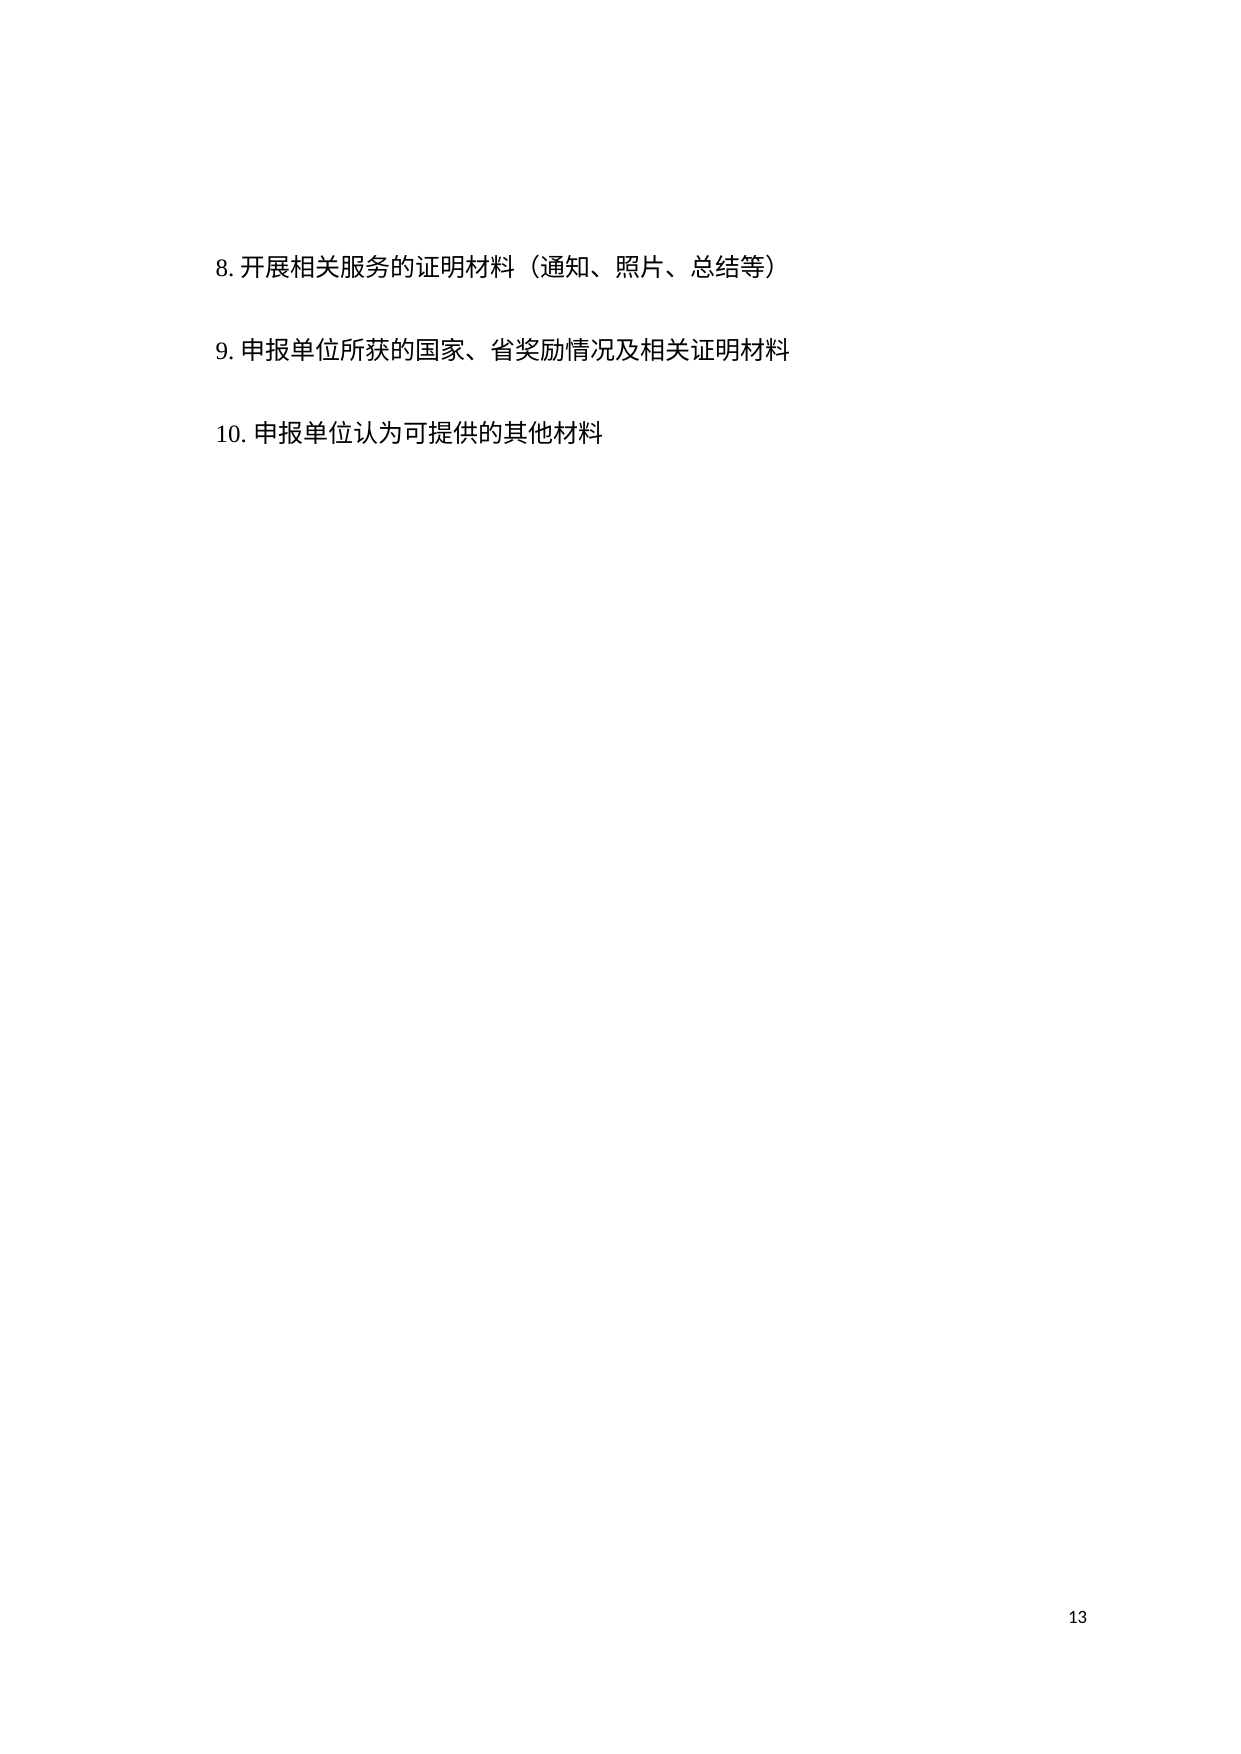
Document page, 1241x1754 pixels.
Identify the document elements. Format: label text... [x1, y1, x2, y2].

text 8. 开展相关服务的证明材料（通知、照片、总结等） [165, 233, 1087, 298]
text 10. 申报单位认为可提供的其他材料 [165, 399, 1087, 464]
text 9. 申报单位所获的国家、省奖励情况及相关证明材料 [165, 316, 1087, 381]
